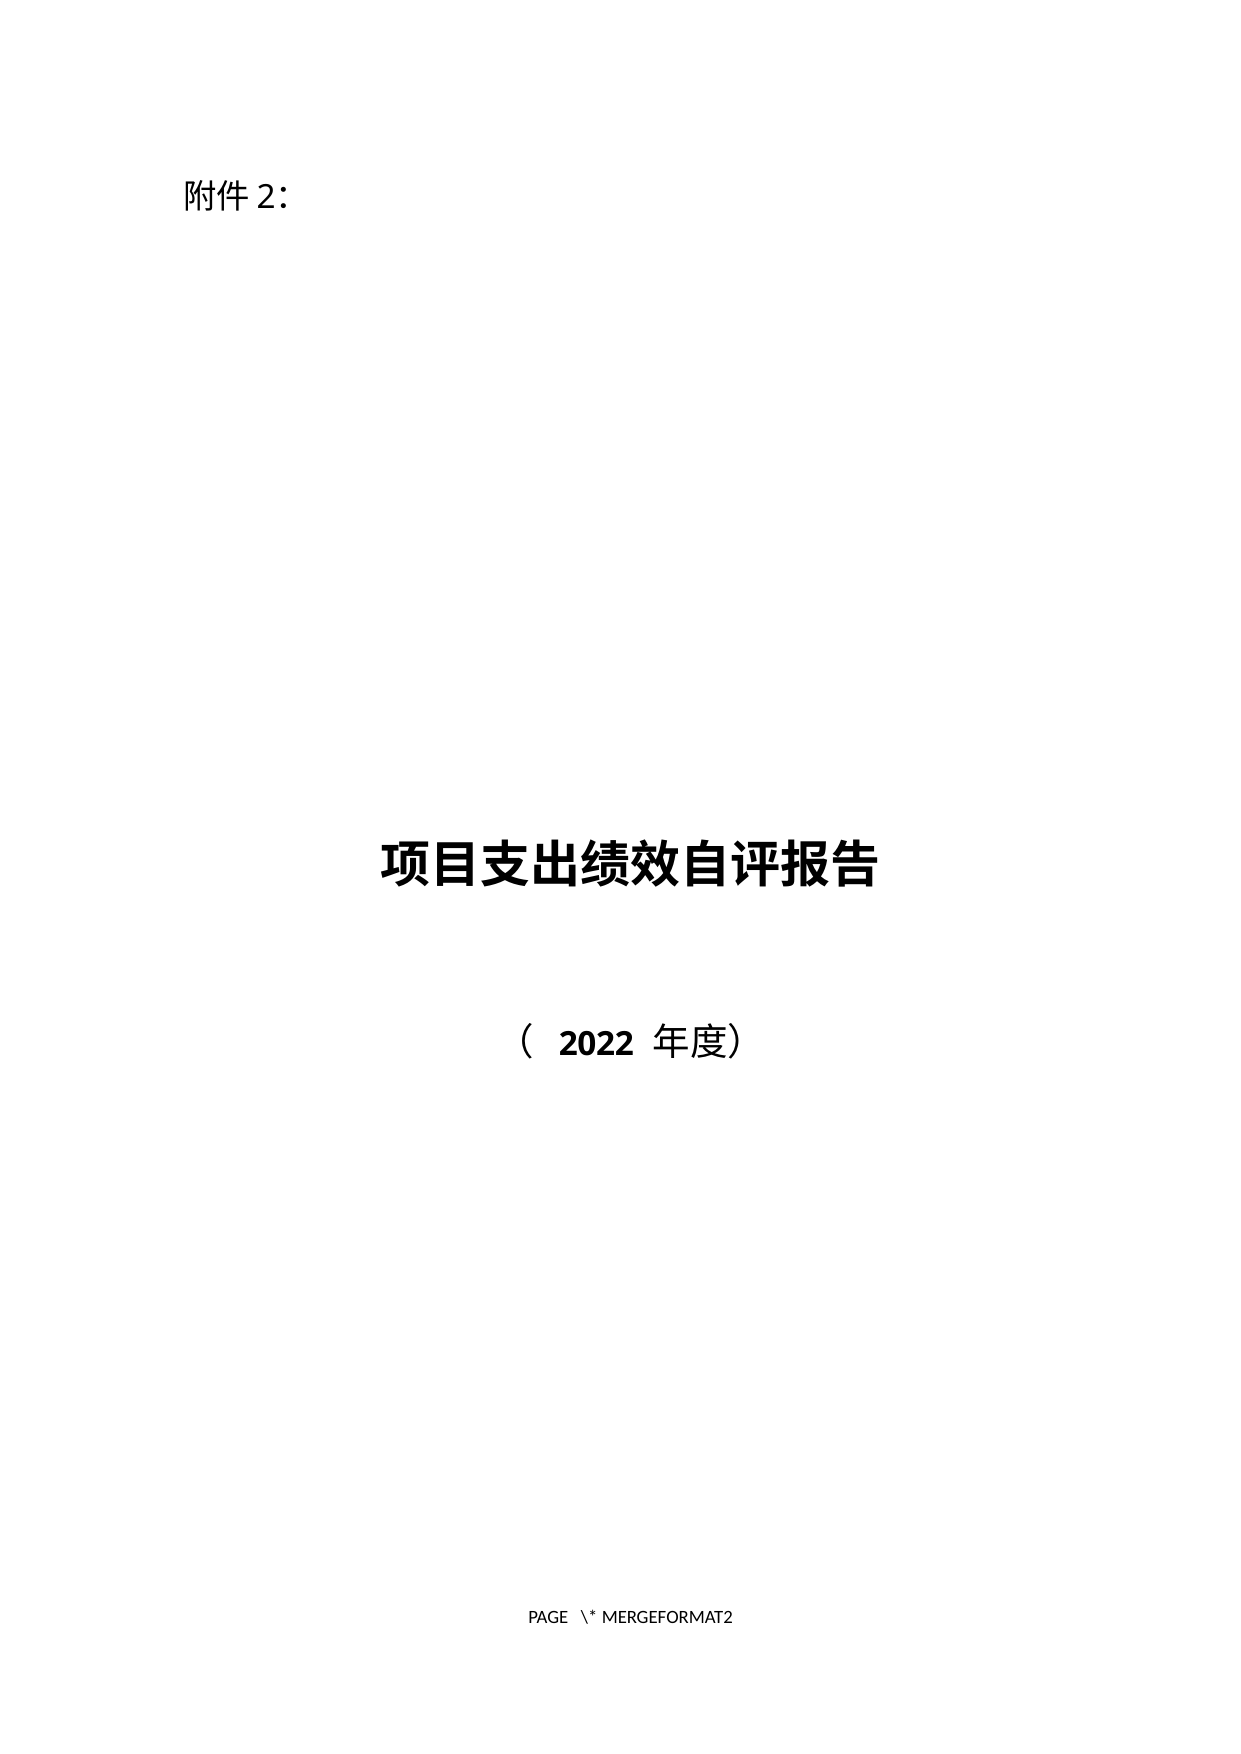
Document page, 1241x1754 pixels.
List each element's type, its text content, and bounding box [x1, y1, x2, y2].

text 项目支出绩效自评报告 [183, 812, 1078, 909]
text （ 2022 年度） [183, 1007, 1078, 1072]
text 附件2： [183, 162, 1078, 227]
